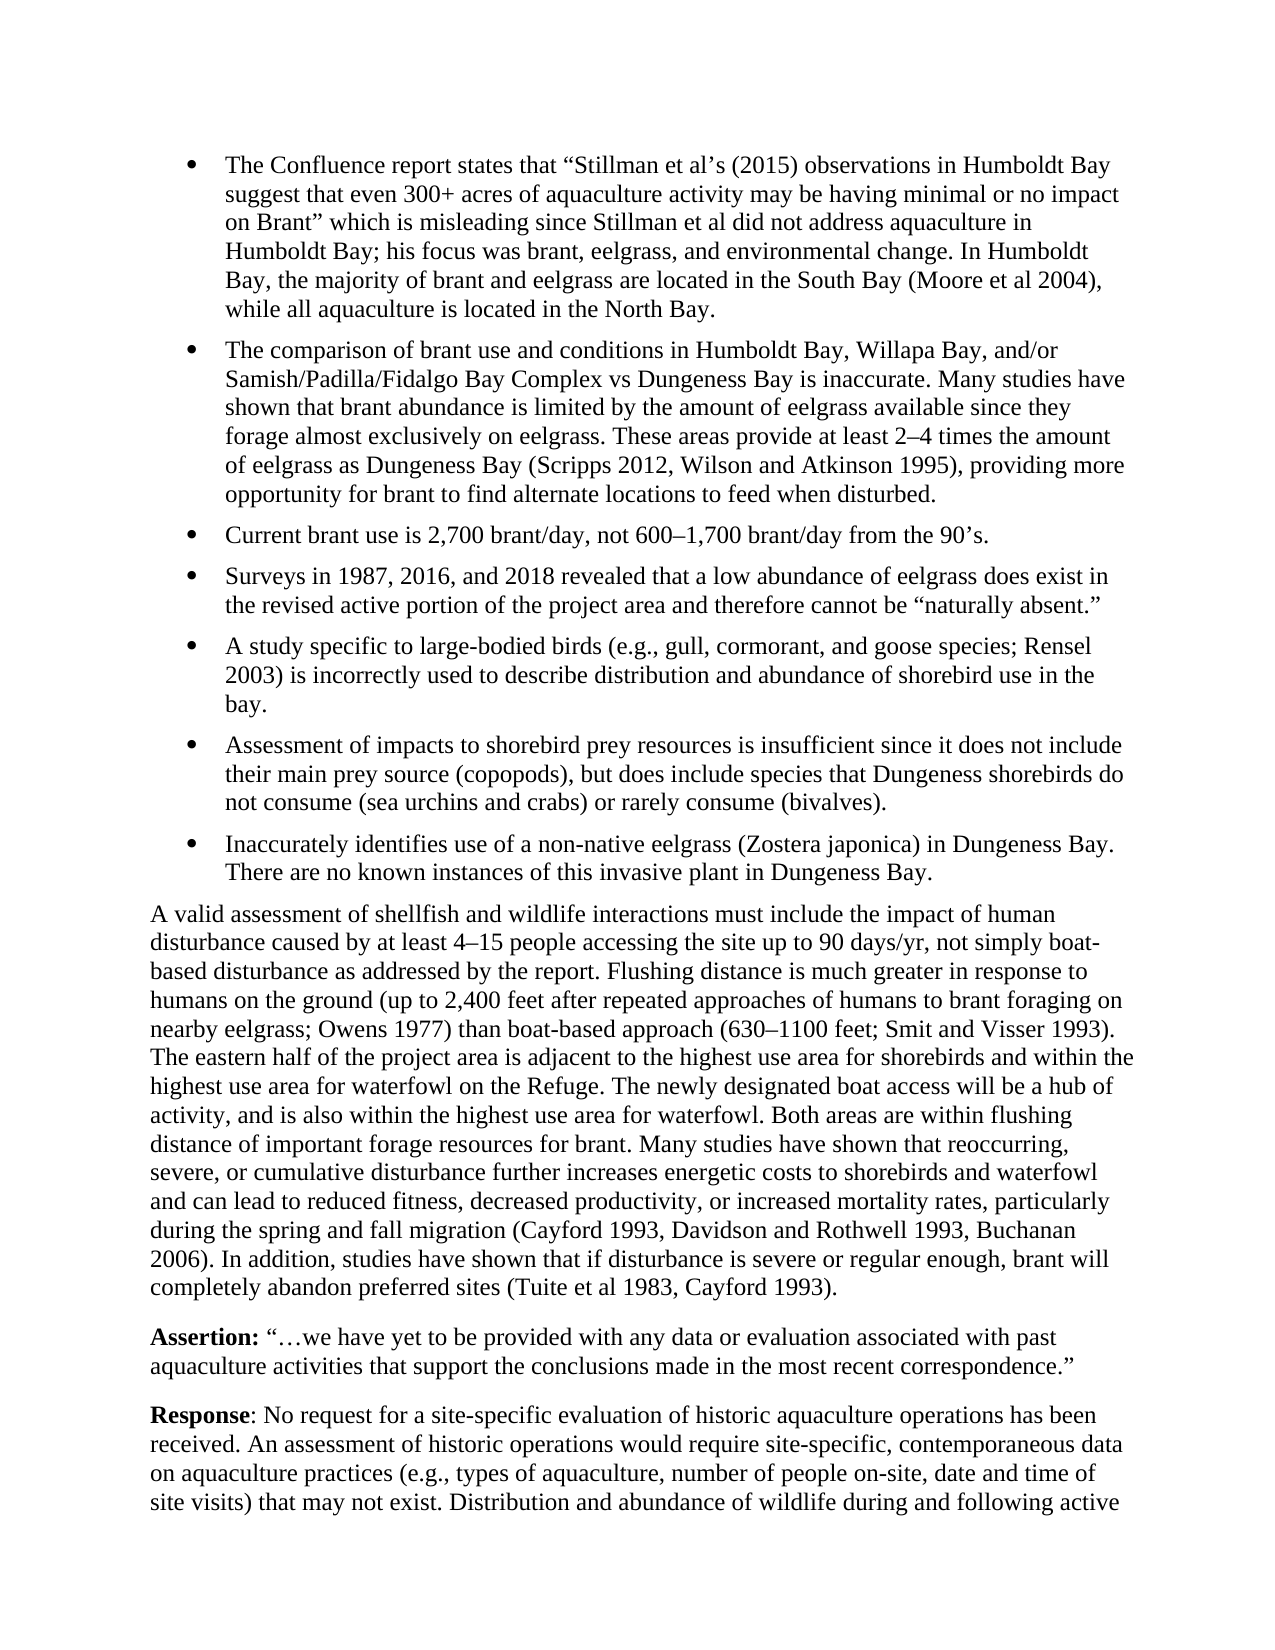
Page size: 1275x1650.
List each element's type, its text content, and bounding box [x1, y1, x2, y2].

list Surveys in 1987, 2016 and 2018 revealed that a low abundance of eelgrass does exist in the revised active portion of the project area and therefore cannot be “naturally absent.” [187, 561, 1134, 619]
list Assessment of impacts to shorebird prey resources is insufficient since it does not include their main prey source (copopods), but does include species that Dungeness shorebirds do not consume (sea urchins and crabs) or rarely consume (bivalves). [187, 730, 1134, 816]
list The report states that “Stillman et al’s (2015) observations in Humboldt Bay suggest that even 300+ acres of aquaculture activity may be having minimal or no impact on Brant” is misleading since did not address aquacultureof and eelgrass are located in the South Bay (Moore et al 2004) while all aquaculture located in the [187, 150, 1134, 322]
text Assertion: “…we have yet to be provided with any data or evaluation associated with past aquaculture activities that support the conclusions made in the most recent correspondence.” [150, 1322, 1134, 1379]
list The comparison of use and conditions in Humboldt Bay, Willapa Bay, and/or Samish/Padilla/Fidalgo vs Dungeness Bay is inaccurateMany studies have shown that abundance is limited by the amount of eelgrass available since they forage almost exclusively on eelgrass. These areas provide at least 24 times the amount of eelgrass Dungeness Bay (Scripps 2012, Wilson and Atkinson 1995), providing more opportunity for to find alternate locations to feed when disturbed [187, 335, 1134, 507]
list Inaccurately identifies use of a non-native eelgrass (Zostera japonica) in Dungeness Bay There are no known instances of this invasive plant in Dungeness Bay. [187, 829, 1134, 886]
list A study specific to large-bodied birds (e.g., gull, cormorant and goose species; Rensel 2003) is incorrectly used to describe distribution and abundance of shorebird use in the bay [187, 631, 1134, 717]
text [150, 1400, 1134, 1515]
list Current brant use is 2,700 brant/day, not 6001,700 brant/day from the 90’s [187, 520, 1134, 549]
text A valid assessment of shellfish and wildlife interactions must include the impact of human disturbance caused by at least 415 people accessing the site up to 90 days/yr, not simply boat-based disturbance as addressed by the report. Flushing distance is much greater in response to humans on the ground (up to 2,400 feet after repeated approaches of humans to foraging on nearby eelgrass; Owens 1977) than boat-based approach (6301100 feet; Smit and Visser 1993). The eastern half of the project area is adjacent to the highest use area for shorebirds and within the highest use area for waterfowl on the Refuge. The newly designated boat access will be a hub of activity, and is also within the highest use area for waterfowl. Both areas are within flushing distance of important forage resources for . Many studies have shown that reoccurring, severe or cumulative disturbance further increases energetic costs to shorebirds and waterfowl and can lead to reduced fitness, decreased productivity or increased mortality rates, particularly during the and all migration (Cayford 1993, Davidson and Rothwell 1993, Buchanan 2006)In addition, studies have shown that if disturbance is severe or regular enough, will completely abandon preferred sites (Tuite et al 1983, Cayford 1993) [150, 899, 1134, 1301]
